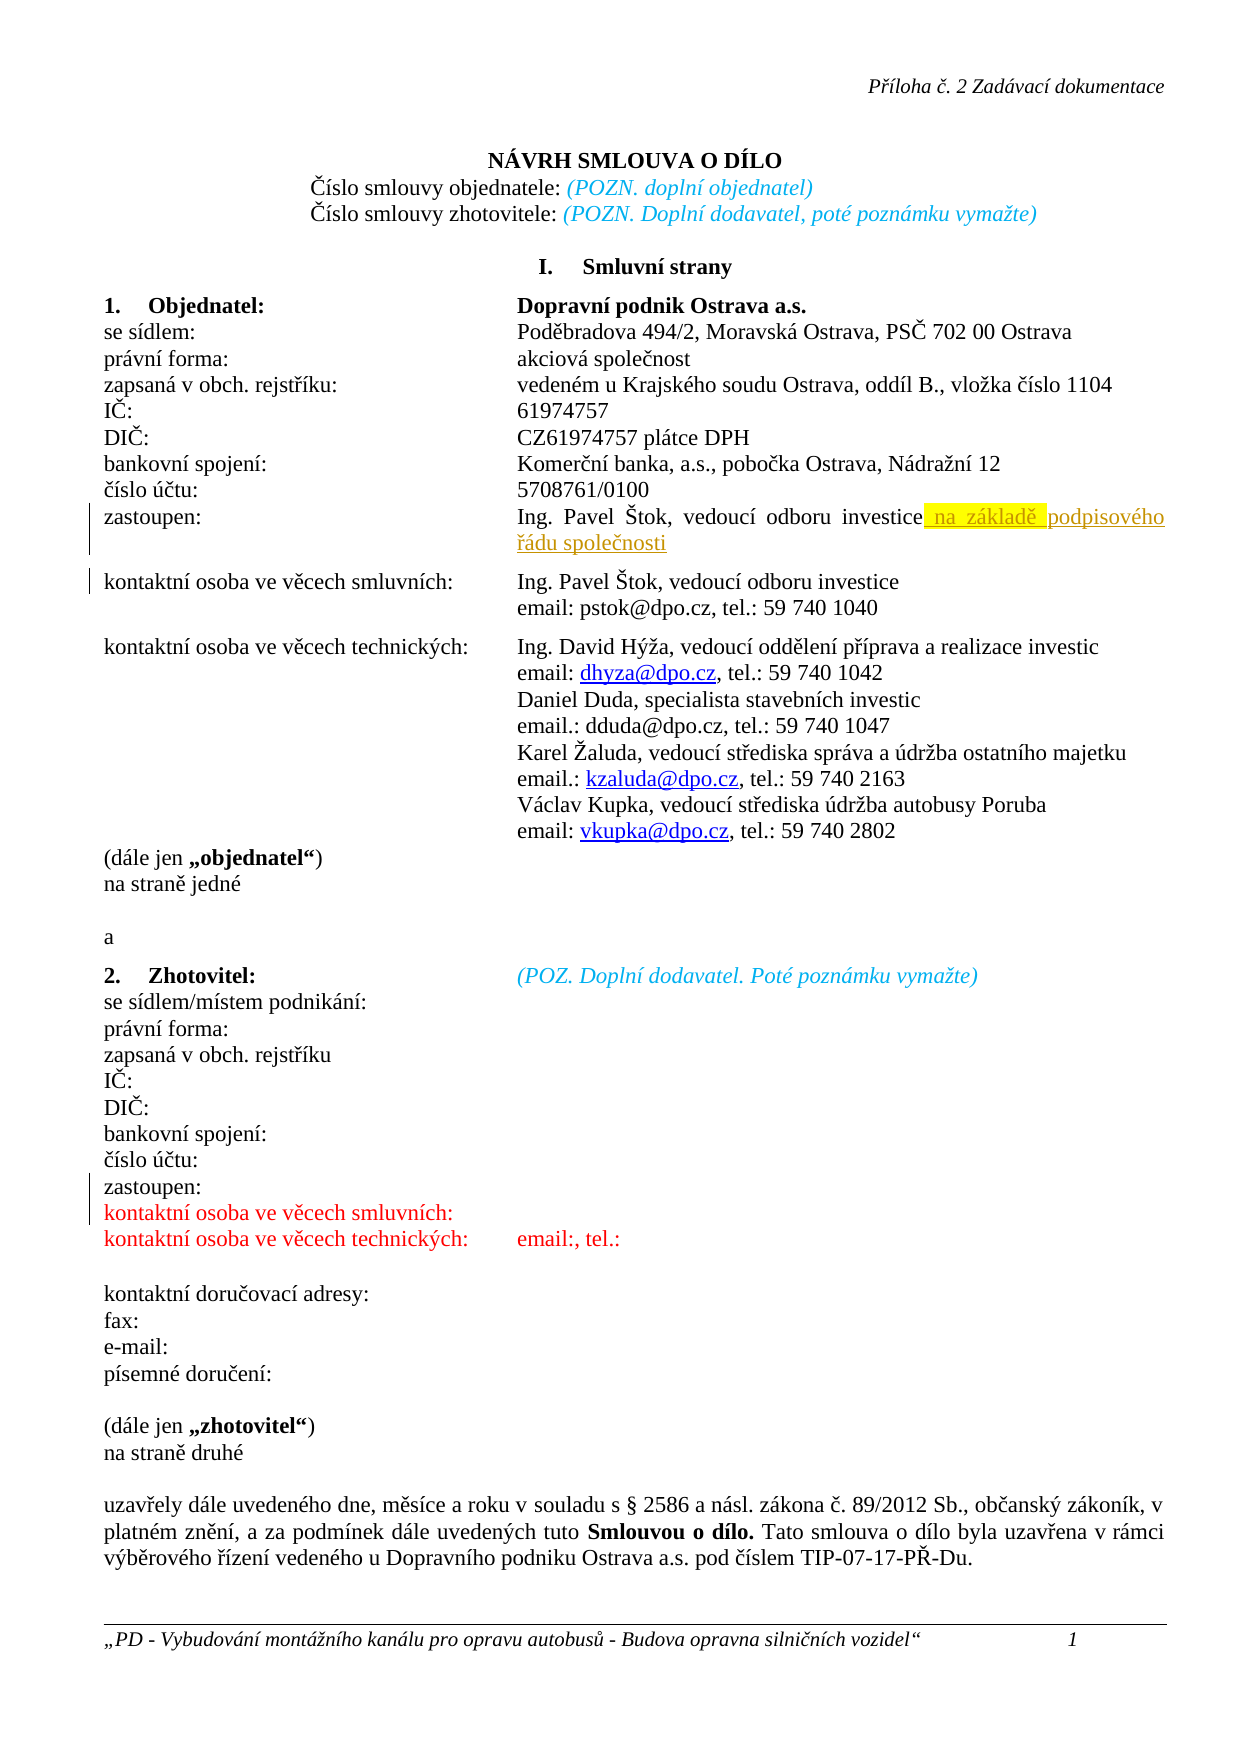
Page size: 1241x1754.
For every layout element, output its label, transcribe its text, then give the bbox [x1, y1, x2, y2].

text zastoupen: [103, 1173, 1164, 1199]
text email.: dduda@dpo.cz, tel.: 59 740 1047 [517, 712, 1164, 738]
text email: dhyza@dpo.cz, tel.: 59 740 1042 [517, 659, 1164, 686]
text (dále jen „objednatel“) [103, 844, 1164, 870]
text zastoupen: Ing. Pavel Štok, vedoucí odboru investice [103, 503, 1164, 555]
text DIČ: CZ61974757 plátce DPH [103, 424, 1164, 450]
text Číslo smlouvy zhotovitele: (POZN. Doplní dodavatel, poté poznámku vymažte) [103, 200, 1167, 227]
text písemné doručení: [103, 1359, 1164, 1386]
text DIČ: [103, 1094, 1164, 1120]
text bankovní spojení: Komerční banka, a.s., pobočka Ostrava, Nádražní 12 [103, 450, 1164, 476]
text a [103, 923, 1164, 949]
text se sídlem: Poděbradova 494/2, Moravská Ostrava, PSČ 702 00 Ostrava [103, 318, 1164, 344]
text právní forma: [103, 1014, 1164, 1041]
text NÁVRH SMLOUVA O DÍLO [103, 148, 1167, 174]
text kontaktní osoba ve věcech smluvních: [103, 1199, 1164, 1225]
text kontaktní osoba ve věcech smluvních: Ing. Pavel Štok, vedoucí odboru investice [103, 568, 1164, 594]
text email: pstok@dpo.cz, tel.: 59 740 1040 [517, 594, 1164, 621]
text číslo účtu: 5708761/0100 [103, 476, 1164, 503]
text na straně jedné [103, 870, 1164, 897]
list Zhotovitel: (POZ. Doplní dodavatel. Poté poznámku vymažte) [103, 962, 1164, 988]
text Číslo smlouvy objednatele: (POZN. doplní objednatel) [103, 174, 1164, 200]
text číslo účtu: [103, 1146, 1164, 1173]
list Objednatel: Dopravní podnik Ostrava a.s. [103, 292, 1164, 318]
text Václav Kupka, vedoucí střediska údržba autobusy Poruba [517, 791, 1164, 818]
text email: vkupka@dpo.cz, tel.: 59 740 2802 [517, 818, 1164, 844]
text IČ: [103, 1067, 1164, 1094]
text zapsaná v obch. rejstříku: vedeném u Krajského soudu Ostrava, oddíl B., vložka číslo 1104 [103, 371, 1164, 397]
text fax: [103, 1307, 1164, 1333]
text kontaktní doručovací adresy: [103, 1281, 1164, 1307]
text kontaktní osoba ve věcech technických: Ing. David Hýža, vedoucí oddělení příprava a realizace investic [103, 633, 1164, 659]
text kontaktní osoba ve věcech technických: email:, tel.: [103, 1225, 1164, 1252]
text právní forma: akciová společnost [103, 344, 1164, 371]
text Daniel Duda, specialista stavebních investic [517, 686, 1164, 712]
text Karel Žaluda, vedoucí střediska správa a údržba ostatního majetku [517, 738, 1164, 765]
text se sídlem/místem podnikání: [103, 988, 1164, 1014]
text e-mail: [103, 1333, 1164, 1359]
text zapsaná v obch. rejstříku [103, 1041, 1164, 1067]
text na straně druhé [103, 1439, 1164, 1465]
text uzavřely dále uvedeného dne, měsíce a roku v souladu s § 2586 a násl. zákona č. 89/2012 Sb., občanský zákoník, v platném znění, a za podmínek dále uvedených tuto Smlouvou o dílo. Tato smlouva o dílo byla uzavřena v rámci výběrového řízení vedeného u Dopravního podniku Ostrava a.s. pod číslem TIP-07-17-PŘ-Du. [103, 1491, 1164, 1570]
text email.: kzaluda@dpo.cz, tel.: 59 740 2163 [517, 765, 1164, 791]
text (dále jen „zhotovitel“) [103, 1412, 1164, 1439]
list Smluvní strany [103, 253, 1167, 279]
text IČ: 61974757 [103, 397, 1164, 424]
text bankovní spojení: [103, 1120, 1164, 1146]
